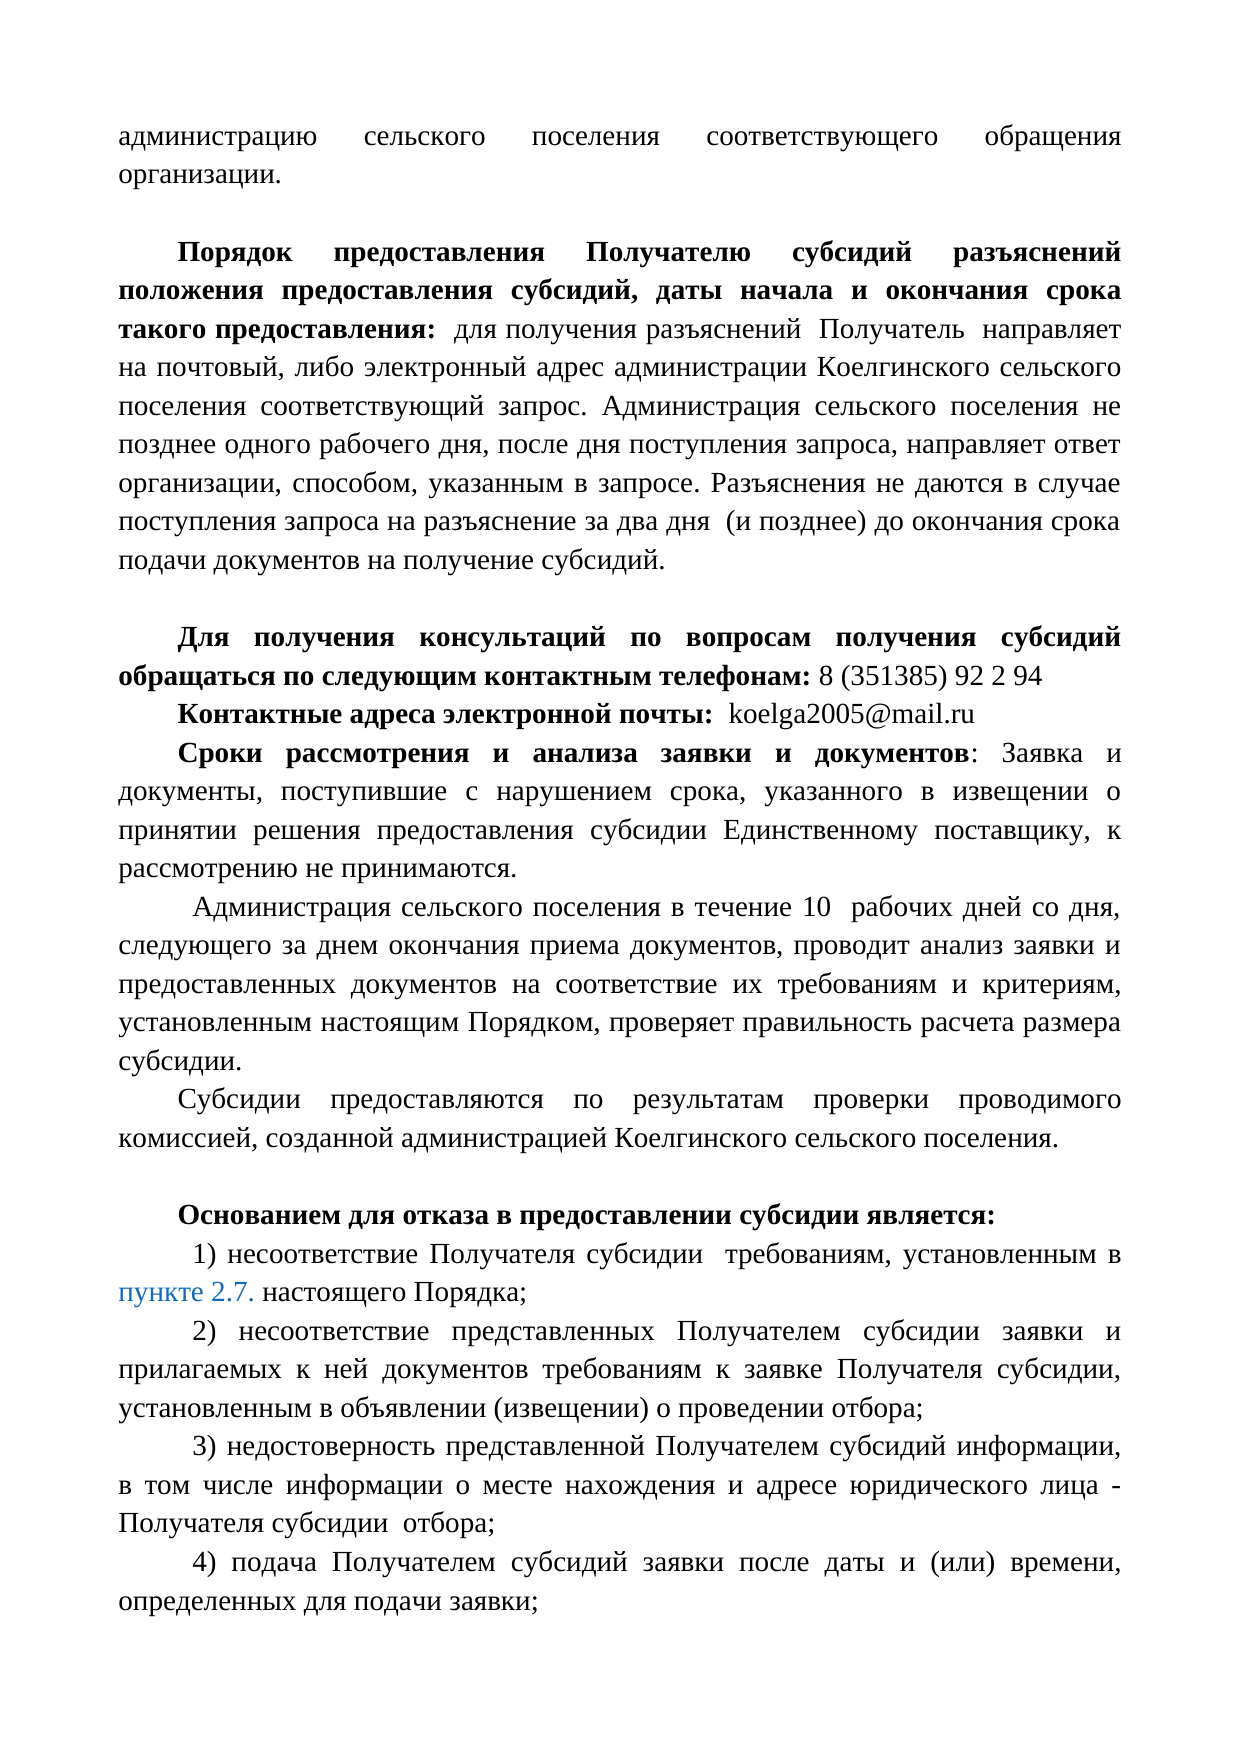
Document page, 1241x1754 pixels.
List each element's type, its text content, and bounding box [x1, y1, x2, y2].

text Основанием для отказа в предоставлении субсидии является: [118, 1197, 1122, 1231]
text Контактные адреса электронной почты: koelga2005@mail.ru [118, 696, 1122, 730]
text 2) несоответствие представленных Получателем субсидии заявки и прилагаемых к ней документов требованиям к заявке Получателя субсидии, установленным в объявлении (извещении) о проведении отбора; [118, 1313, 1122, 1423]
text Администрация сельского поселения в течение 10 рабочих дней со дня, следующего за днем окончания приема документов, проводит анализ заявки и предоставленных документов на соответствие их требованиям и критериям, установленным настоящим Порядком, проверяет правильность расчета размера субсидии. [118, 889, 1122, 1077]
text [118, 118, 1122, 190]
text 3) недостоверность представленной Получателем субсидий информации, в том числе информации о месте нахождения и адресе юридического лица - Получателя субсидии отбора; [118, 1428, 1122, 1539]
text 4) подача Получателем субсидий заявки после даты и (или) времени, определенных для подачи заявки; [118, 1544, 1122, 1616]
text Сроки рассмотрения и анализа заявки и документов: Заявка и документы, поступившие с нарушением срока, указанного в извещении о принятии решения предоставления субсидии Единственному поставщику, к рассмотрению не принимаются. [118, 735, 1122, 884]
text 1) несоответствие Получателя субсидии требованиям, установленным в пункте 2.7. настоящего Порядка; [118, 1236, 1122, 1308]
text Субсидии предоставляются по результатам проверки проводимого комиссией, созданной администрацией Коелгинского сельского поселения. [118, 1082, 1122, 1154]
text Порядок предоставления Получателю субсидий разъяснений положения предоставления субсидий, даты начала и окончания срока такого предоставления: для получения разъяснений Получатель направляет на почтовый, либо электронный адрес администрации Коелгинского сельского поселения соответствующий запрос. Администрация сельского поселения не позднее одного рабочего дня, после дня поступления запроса, направляет ответ организации, способом, указанным в запросе. Разъяснения не даются в случае поступления запроса на разъяснение за два дня (и позднее) до окончания срока подачи документов на получение субсидий. [118, 234, 1122, 576]
text Для получения консультаций по вопросам получения субсидий обращаться по следующим контактным телефонам: 8 (351385) 92 2 94 [118, 619, 1122, 691]
